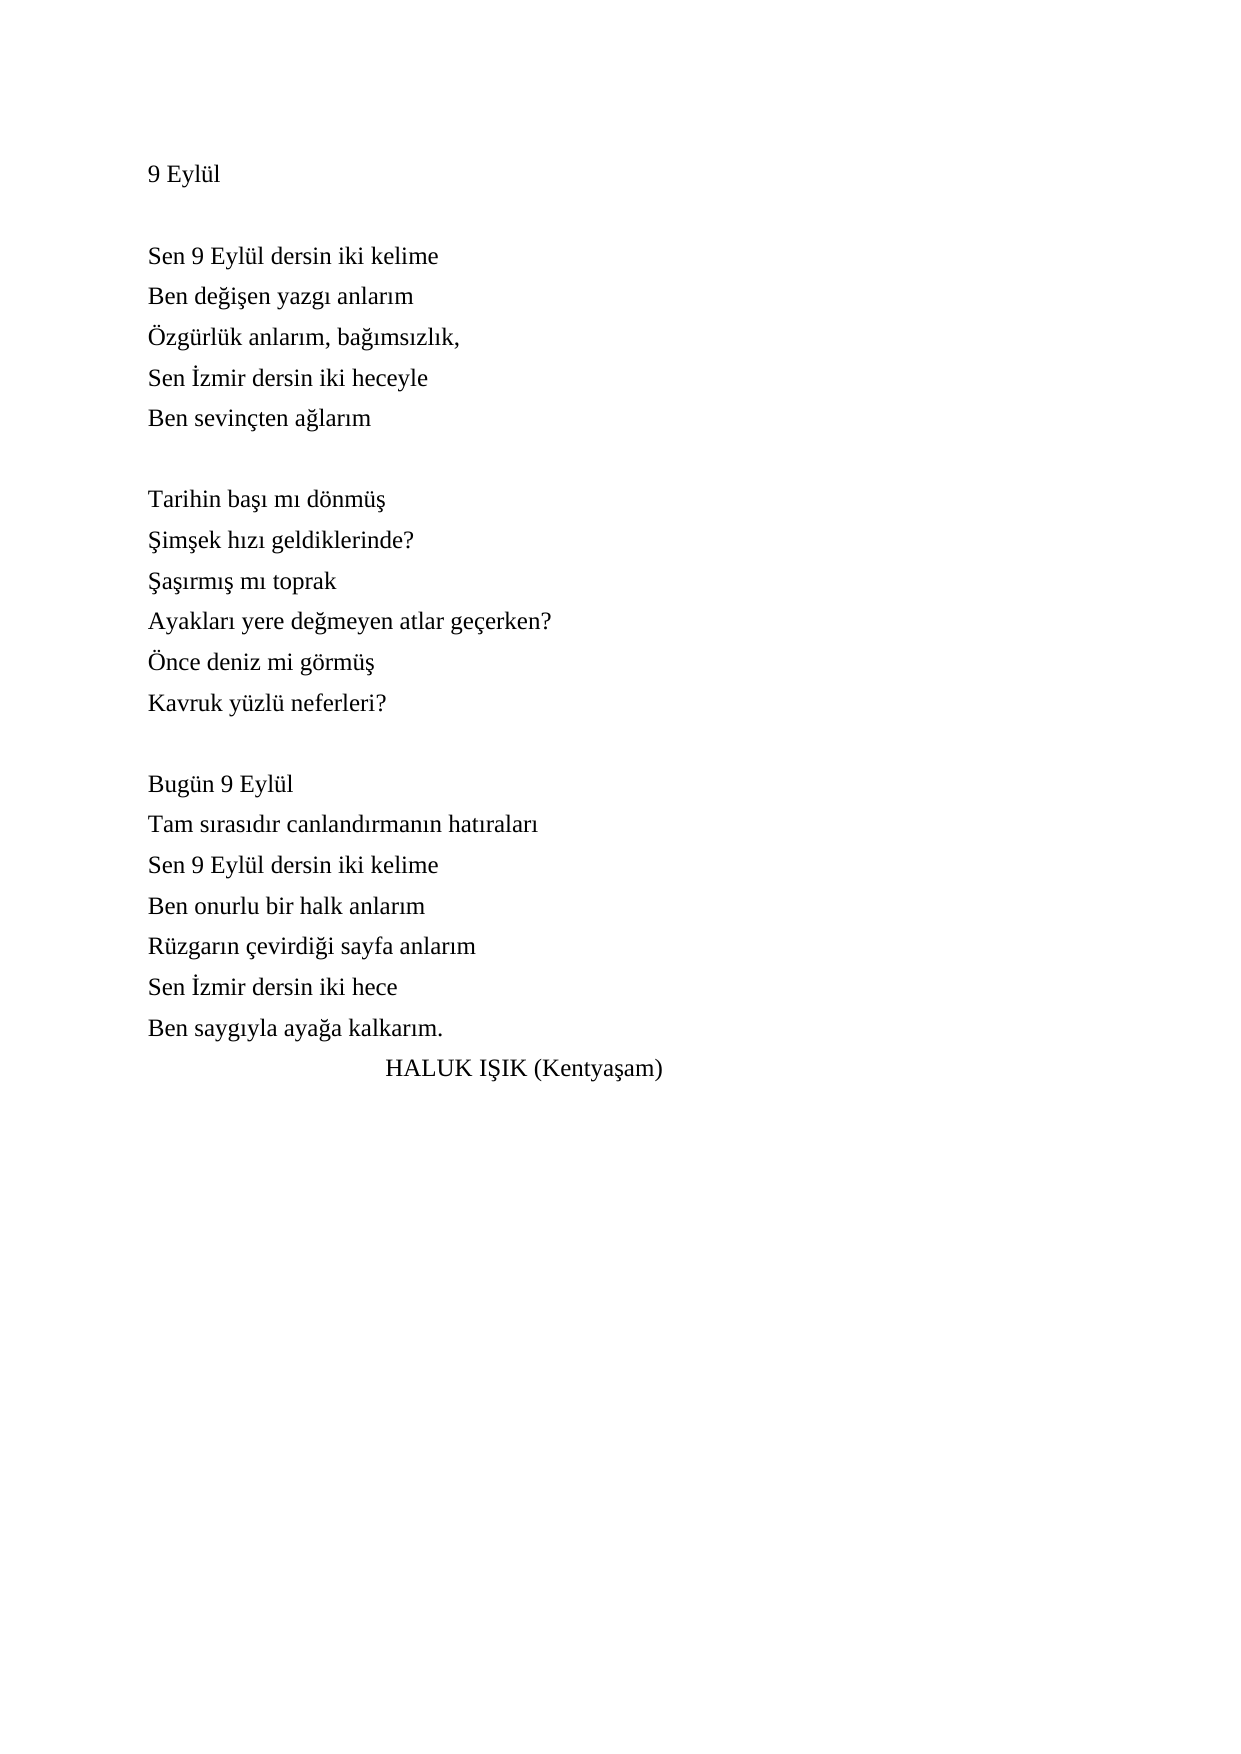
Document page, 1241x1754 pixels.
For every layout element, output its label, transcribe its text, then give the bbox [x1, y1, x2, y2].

text 9 Eylül [148, 148, 1093, 188]
text HALUK IŞIK (Kentyaşam) [148, 1041, 1093, 1082]
text Ben değişen yazgı anlarım Özgürlük anlarım, bağımsızlık, Sen İzmir dersin iki heceyle Ben sevinçten ağlarım [148, 269, 1093, 473]
text Bugün 9 Eylül Tam sırasıdır canlandırmanın hatıraları Sen 9 Eylül dersin iki kelime Ben onurlu bir halk anlarım Rüzgarın çevirdiği sayfa anlarım Sen İzmir dersin iki hece Ben saygıyla ayağa kalkarım. [148, 757, 1093, 1041]
text Tarihin başı mı dönmüş Şimşek hızı geldiklerinde? Şaşırmış mı toprak Ayakları yere değmeyen atlar geçerken? Önce deniz mi görmüş Kavruk yüzlü neferleri? [148, 473, 1093, 757]
text Sen 9 Eylül dersin iki kelime [148, 229, 1093, 269]
